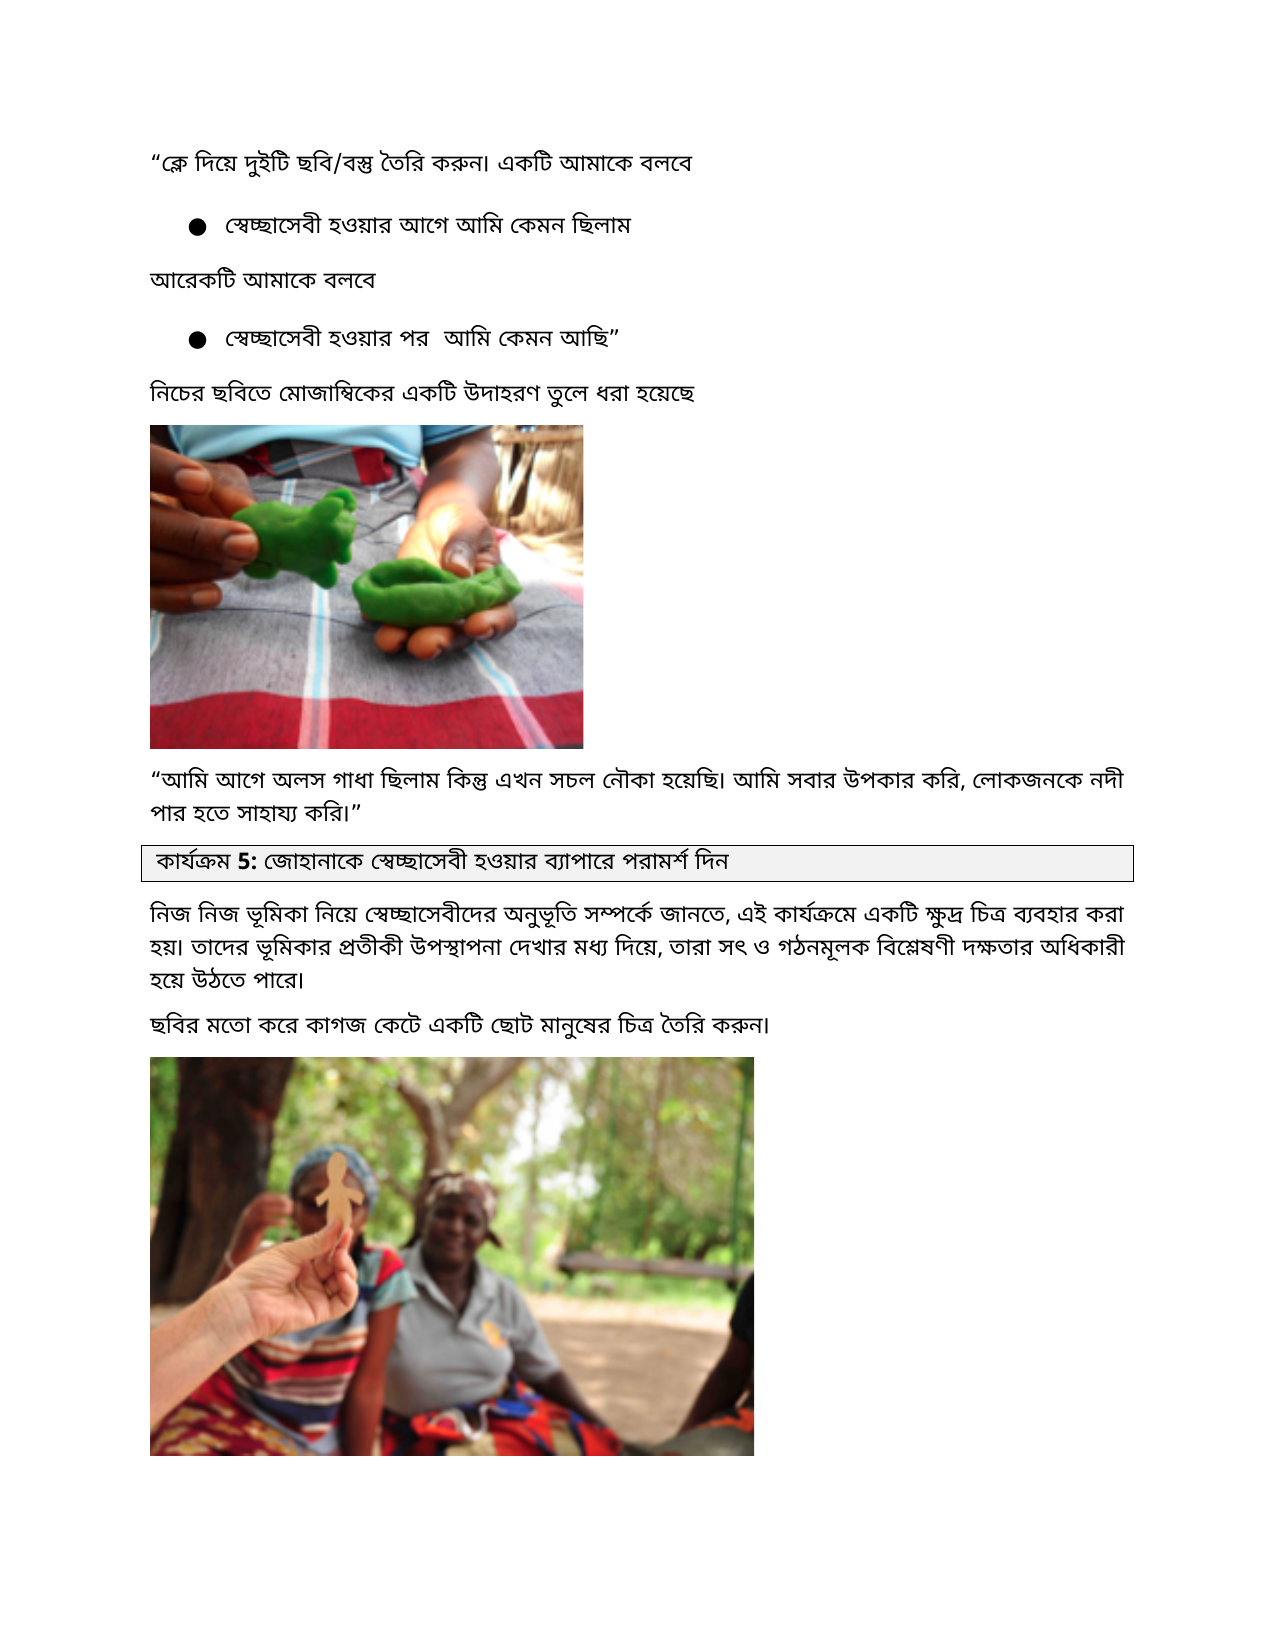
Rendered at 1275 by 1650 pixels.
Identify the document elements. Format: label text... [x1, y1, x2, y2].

text নিজ নিজ ভূমিকা নিয়ে স্বেচ্ছাসেবীদের অনুভূতি সম্পর্কে জানতে, এই কার্যক্রমে একটি ক্ষুদ্র চিত্র ব্যবহার করা হয়। তাদের ভূমিকার প্রতীকী উপস্থাপনা দেখার মধ্য দিয়ে, তারা সৎ ও গঠনমূলক বিশ্লেষণী দক্ষতার অধিকারী হয়ে উঠতে পারে। [150, 901, 1125, 993]
text আরেকটি আমাকে বলবে [150, 267, 1125, 294]
list স্বেচ্ছাসেবী হওয়ার আগে আমি কেমন ছিলাম [187, 200, 1125, 247]
text কার্যক্রম 5: জোহানাকে স্বেচ্ছাসেবী হওয়ার ব্যাপারে পরামর্শ দিন [142, 846, 1133, 881]
text “ক্লে দিয়ে দুইটি ছবি/বস্তু তৈরি করুন। একটি আমাকে বলবে [150, 150, 1125, 181]
list স্বেচ্ছাসেবী হওয়ার পর আমি কেমন আছি” [187, 312, 1125, 359]
text “আমি আগে অলস গাধা ছিলাম কিন্তু এখন সচল নৌকা হয়েছি। আমি সবার উপকার করি, লোকজনকে নদী পার হতে সাহায্য করি।” [150, 767, 1125, 826]
picture [150, 1057, 755, 1456]
text ছবির মতো করে কাগজ কেটে একটি ছোট মানুষের চিত্র তৈরি করুন। [150, 1012, 1125, 1039]
picture [150, 425, 584, 749]
text নিচের ছবিতে মোজাম্বিকের একটি উদাহরণ তুলে ধরা হয়েছে [150, 380, 1125, 407]
